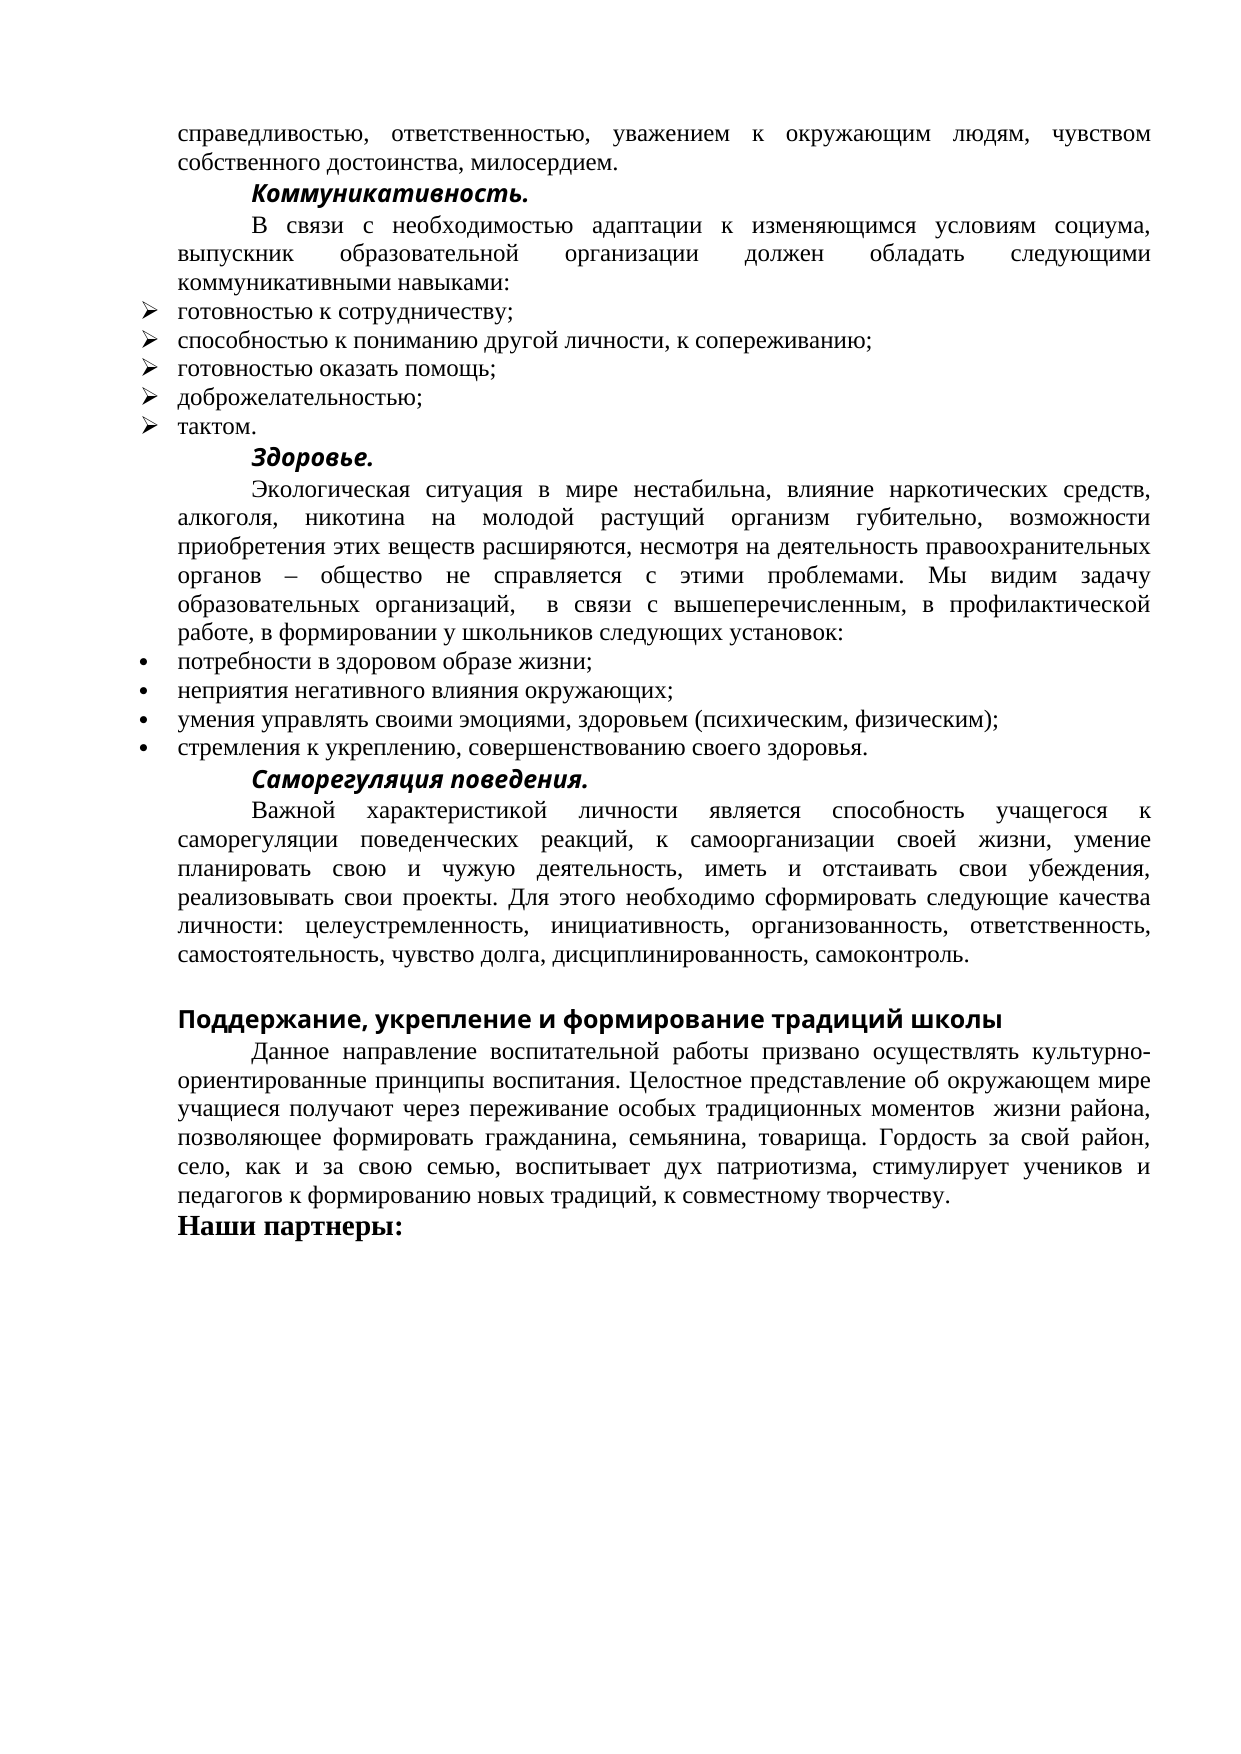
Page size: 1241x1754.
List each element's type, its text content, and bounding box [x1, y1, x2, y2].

list готовностью к сотрудничеству; [140, 296, 1152, 325]
text Наши партнеры: [177, 1208, 1152, 1242]
list способностью к пониманию другой личности, к сопереживанию; [140, 325, 1152, 353]
list доброжелательностью; [140, 382, 1152, 411]
text Саморегуляция поведения. [177, 761, 1152, 795]
list потребности в здоровом образе жизни; [140, 646, 1152, 675]
list стремления к укреплению, совершенствованию своего здоровья. [140, 732, 1152, 761]
text Важной характеристикой личности является способность учащегося к саморегуляции поведенческих реакций, к самоорганизации своей жизни, умение планировать свою и чужую деятельность, иметь и отстаивать свои убеждения, реализовывать свои проекты. Для этого необходимо сформировать следующие качества личности: целеустремленность, инициативность, организованность, ответственность, самостоятельность, чувство долга, дисциплинированность, самоконтроль. [177, 795, 1152, 968]
text Данное направление воспитательной работы призвано осуществлять культурно-ориентированные принципы воспитания. Целостное представление об окружающем мире учащиеся получают через переживание особых традиционных моментов жизни района, позволяющее формировать гражданина, семьянина, товарища. Гордость за свой район, село, как и за свою семью, воспитывает дух патриотизма, стимулирует учеников и педагогов к формированию новых традиций, к совместному творчеству. [177, 1036, 1152, 1208]
text Здоровье. [177, 440, 1152, 474]
list неприятия негативного влияния окружающих; [140, 675, 1152, 704]
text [177, 118, 1152, 176]
text Экологическая ситуация в мире нестабильна, влияние наркотических средств, алкоголя, никотина на молодой растущий организм губительно, возможности приобретения этих веществ расширяются, несмотря на деятельность правоохранительных органов – общество не справляется с этими проблемами. Мы видим задачу образовательных организаций, в связи с вышеперечисленным, в профилактической работе, в формировании у школьников следующих установок: [177, 474, 1152, 646]
text В связи с необходимостью адаптации к изменяющимся условиям социума, выпускник образовательной организации должен обладать следующими коммуникативными навыками: [177, 210, 1152, 296]
list готовностью оказать помощь; [140, 353, 1152, 382]
text Поддержание, укрепление и формирование традиций школы [177, 1002, 1152, 1036]
list умения управлять своими эмоциями, здоровьем (психическим, физическим); [140, 704, 1152, 732]
list тактом. [140, 411, 1152, 440]
text Коммуникативность. [177, 176, 1152, 210]
